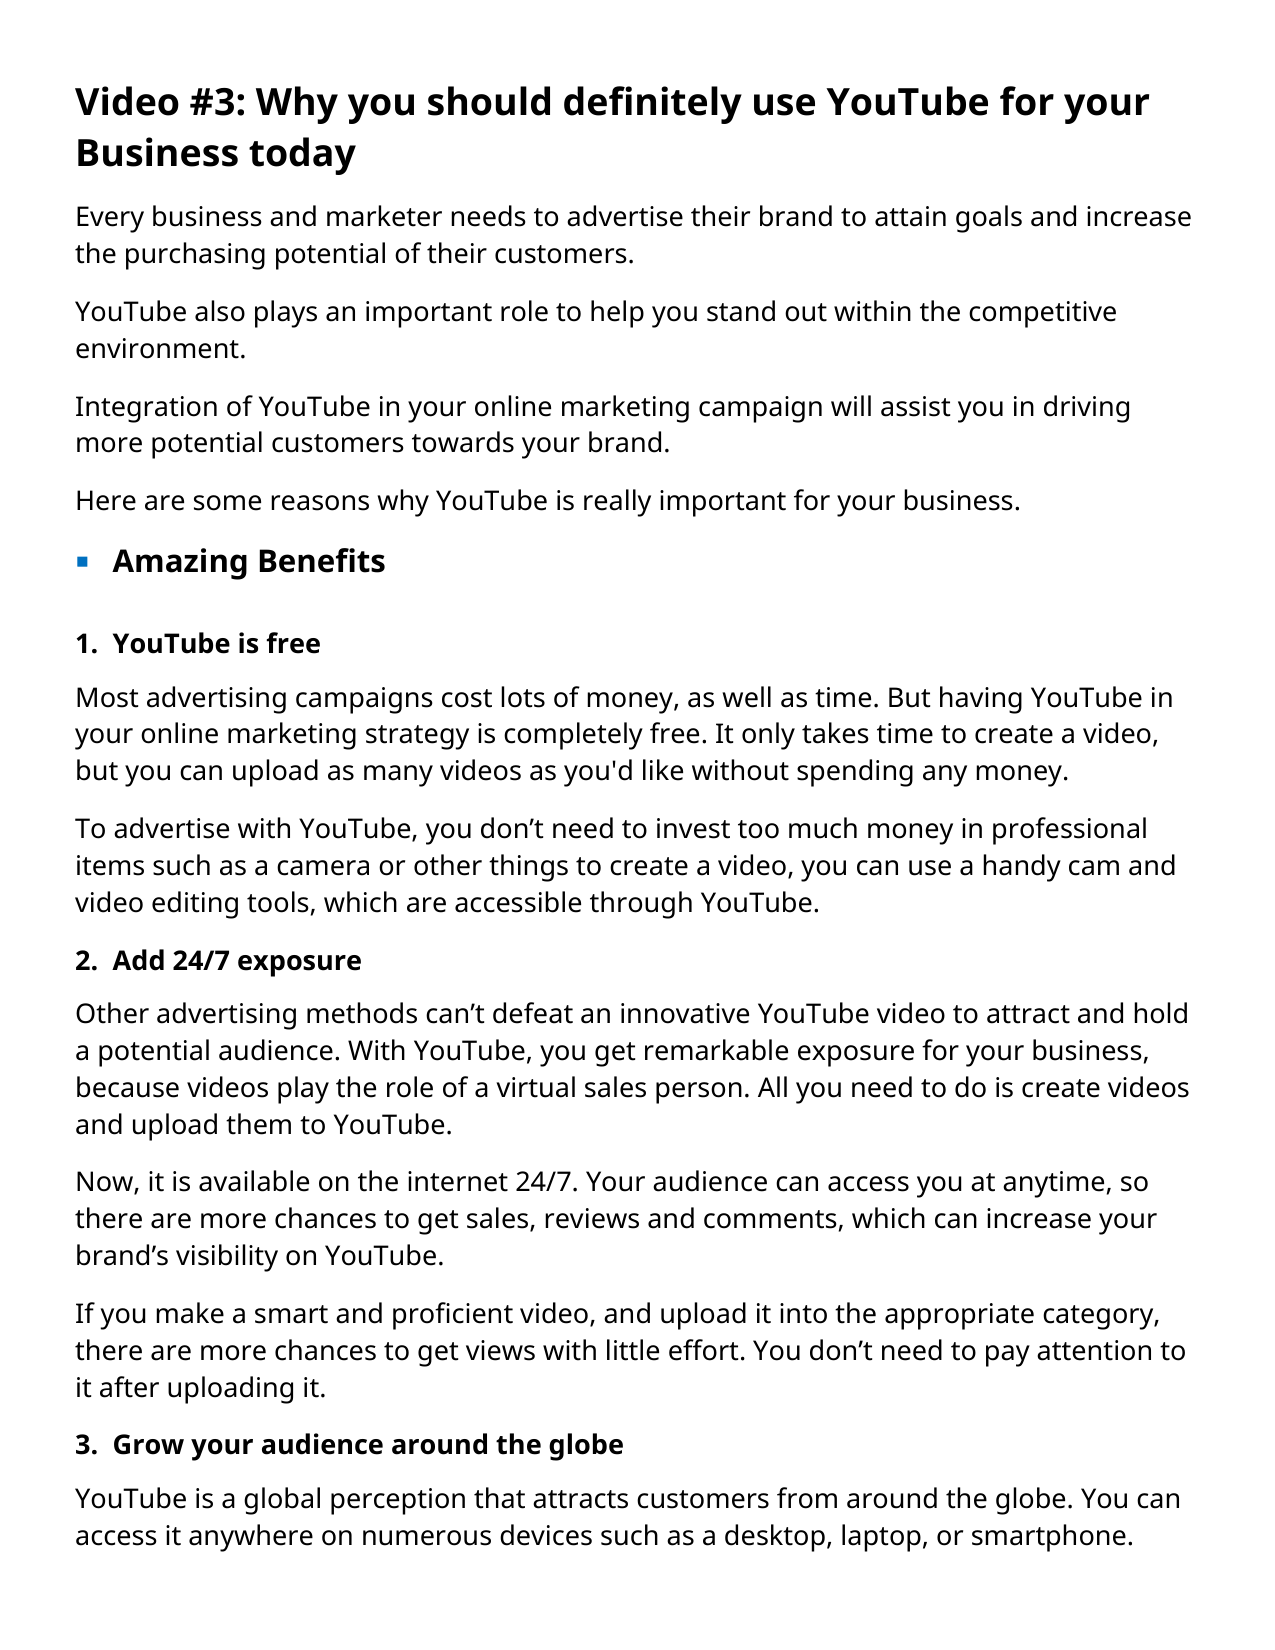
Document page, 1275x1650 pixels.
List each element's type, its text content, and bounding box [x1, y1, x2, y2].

list Add 24/7 exposure [75, 941, 1200, 978]
text Integration of YouTube in your online marketing campaign will assist you in driving more potential customers towards your brand. [75, 387, 1200, 461]
list Grow your audience around the globe [75, 1426, 1200, 1463]
text Every business and marketer needs to advertise their brand to attain goals and increase the purchasing potential of their customers. [75, 198, 1200, 272]
text YouTube is a global perception that attracts customers from around the globe. You can access it anywhere on numerous devices such as a desktop, laptop, or smartphone. [75, 1479, 1200, 1553]
text Here are some reasons why YouTube is really important for your business. [75, 482, 1200, 518]
text YouTube also plays an important role to help you stand out within the competitive environment. [75, 292, 1200, 366]
list YouTube is free [75, 624, 1200, 661]
text If you make a smart and proficient video, and upload it into the appropriate category, there are more chances to get views with little effort. You don’t need to pay attention to it after uploading it. [75, 1294, 1200, 1405]
text To advertise with YouTube, you don’t need to invest too much money in professional items such as a camera or other things to create a video, you can use a handy cam and video editing tools, which are accessible through YouTube. [75, 809, 1200, 920]
text Video #3: Why you should definitely use YouTube for your Business today [75, 75, 1200, 177]
text Now, it is available on the internet 24/7. Your audience can access you at anytime, so there are more chances to get sales, reviews and comments, which can increase your brand’s visibility on YouTube. [75, 1163, 1200, 1273]
list Amazing Benefits [75, 539, 1200, 582]
text Other advertising methods can’t defeat an innovative YouTube video to attract and hold a potential audience. With YouTube, you get remarkable exposure for your business, because videos play the role of a virtual sales person. All you need to do is create videos and upload them to YouTube. [75, 994, 1200, 1142]
text Most advertising campaigns cost lots of money, as well as time. But having YouTube in your online marketing strategy is completely free. It only takes time to create a video, but you can upload as many videos as you'd like without spending any money. [75, 678, 1200, 789]
